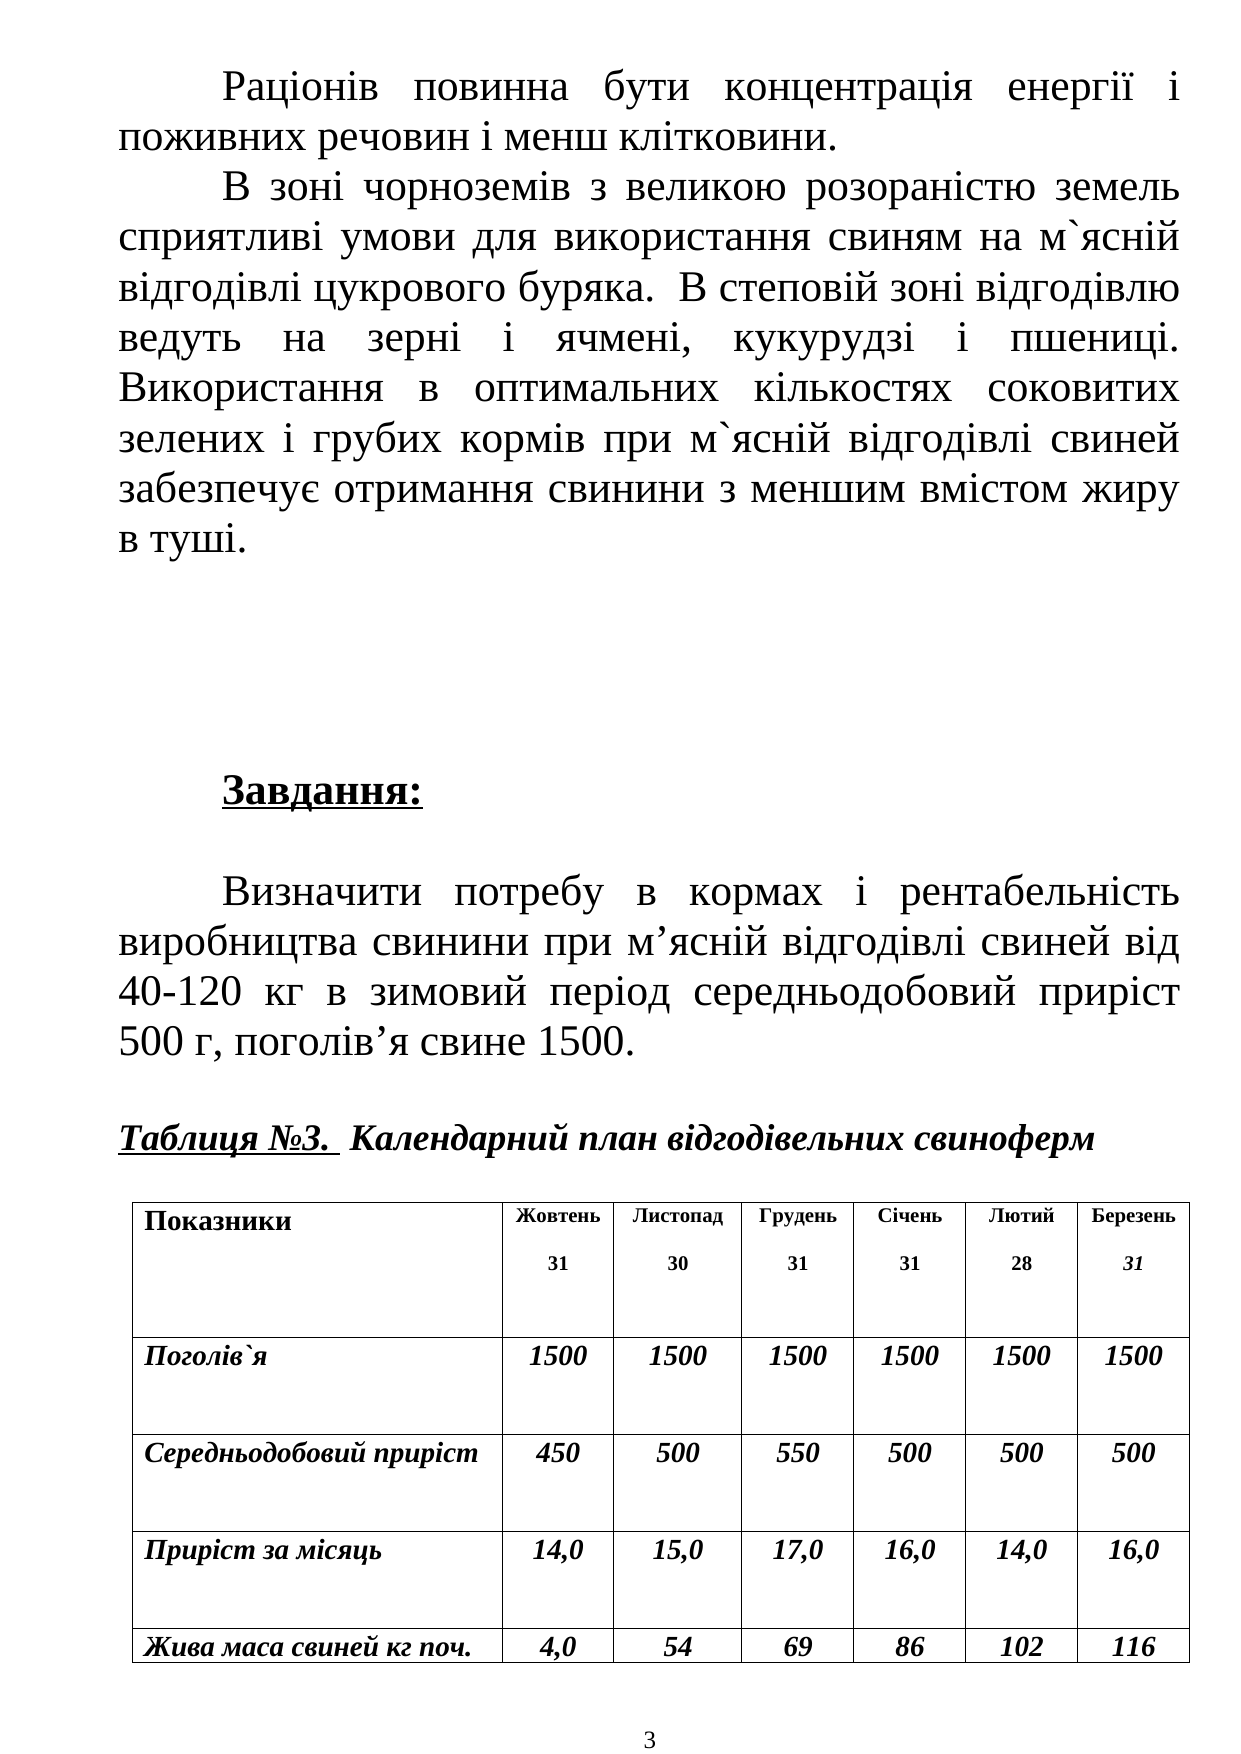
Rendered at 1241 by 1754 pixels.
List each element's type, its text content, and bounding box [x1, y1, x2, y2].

table_cell 500 [966, 1435, 1077, 1531]
title Таблиця №3. Календарний план відгодівельних свиноферм [118, 1116, 1181, 1159]
table_cell Середньодобовий приріст [133, 1435, 502, 1531]
table_cell 102 [966, 1629, 1077, 1662]
table_cell 69 [742, 1629, 853, 1662]
table_cell 1500 [854, 1338, 965, 1434]
table_cell 16,0 [854, 1532, 965, 1628]
table_cell 15,0 [614, 1532, 741, 1628]
table_cell 1500 [614, 1338, 741, 1434]
table_cell 16,0 [1078, 1532, 1189, 1628]
table_header Січень 31 [854, 1203, 965, 1337]
table_cell 17,0 [742, 1532, 853, 1628]
table_header Листопад 30 [614, 1203, 741, 1337]
table_cell 54 [614, 1629, 741, 1662]
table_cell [133, 1629, 502, 1662]
title Визначити потребу в кормах і рентабельність виробництва свинини при м’ясній відгодівлі свиней від 40-120 кг в зимовий період середньодобовий приріст 500 г, поголів’я свине 1500. [118, 864, 1181, 1065]
table_header Грудень 31 [742, 1203, 853, 1337]
table_cell 1500 [966, 1338, 1077, 1434]
table_cell 4,0 [503, 1629, 613, 1662]
table_header Жовтень 31 [503, 1203, 613, 1337]
table_cell 1500 [1078, 1338, 1189, 1434]
table_cell 116 [1078, 1629, 1189, 1662]
title В зоні чорноземів з великою розораністю земель сприятливі умови для використання свиням на м`ясній відгодівлі цукрового буряка. В степовій зоні відгодівлю ведуть на зерні і ячмені, кукурудзі і пшениці. Використання в оптимальних кількостях соковитих зелених і грубих кормів при м`ясній відгодівлі свиней забезпечує отримання свинини з меншим вмістом жиру в туші. [118, 160, 1181, 562]
table_header Показники [133, 1203, 502, 1337]
table_cell Приріст за місяць [133, 1532, 502, 1628]
table_cell 500 [854, 1435, 965, 1531]
table_cell 450 [503, 1435, 613, 1531]
table_cell 1500 [503, 1338, 613, 1434]
table_cell 1500 [742, 1338, 853, 1434]
table_cell 550 [742, 1435, 853, 1531]
table_cell 500 [614, 1435, 741, 1531]
table_cell Поголів`я [133, 1338, 502, 1434]
table_cell 86 [854, 1629, 965, 1662]
table_cell 500 [1078, 1435, 1189, 1531]
table_cell 14,0 [966, 1532, 1077, 1628]
table_cell 14,0 [503, 1532, 613, 1628]
table_header Лютий 28 [966, 1203, 1077, 1337]
table_header Березень 31 [1078, 1203, 1189, 1337]
title Завдання: [118, 763, 1181, 814]
title Раціонів повинна бути концентрація енергії і поживних речовин і менш клітковини. [118, 59, 1181, 160]
